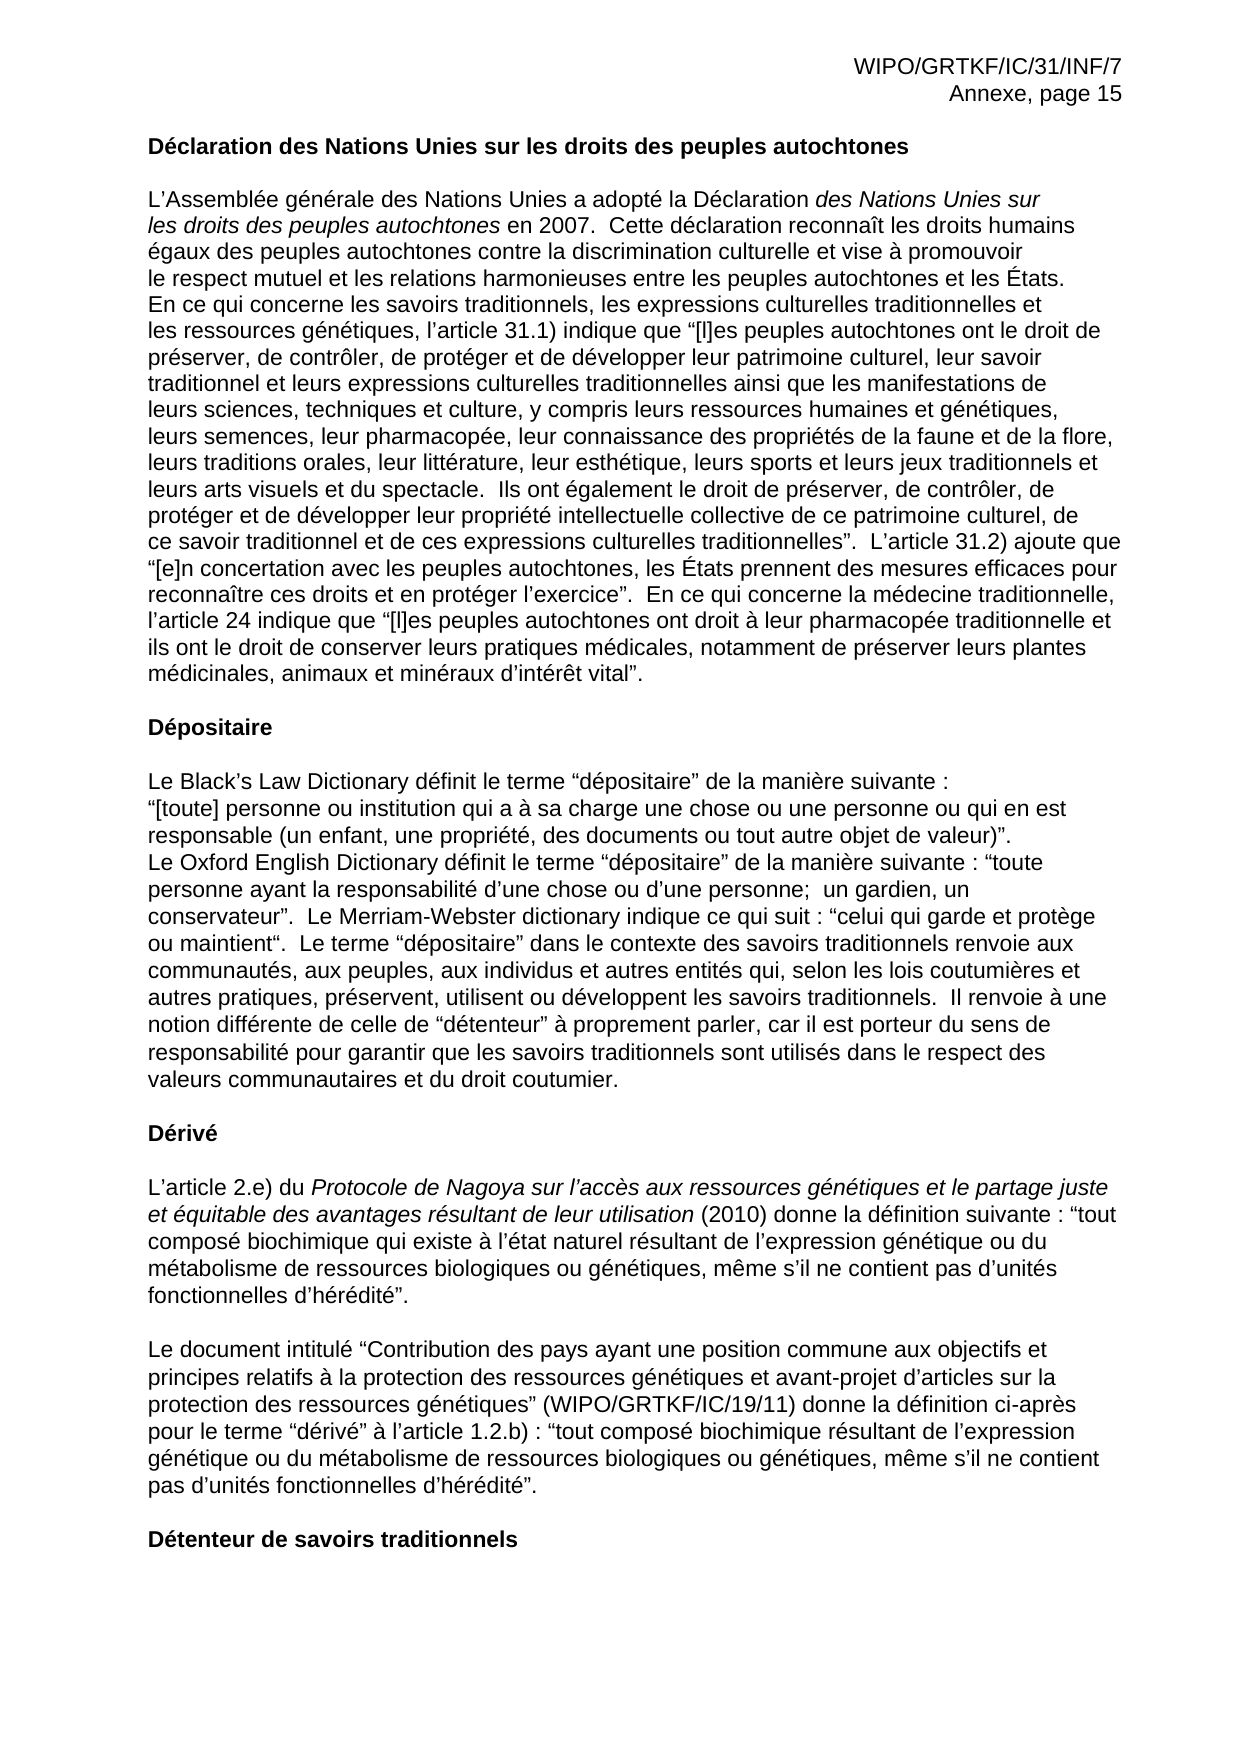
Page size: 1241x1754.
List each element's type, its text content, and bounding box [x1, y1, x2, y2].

subtitle Dérivé [148, 1119, 1122, 1146]
subtitle Dépositaire [148, 713, 1122, 740]
subtitle Détenteur de savoirs traditionnels [148, 1525, 1122, 1552]
text L’Assemblée générale des Nations Unies a adopté la Déclaration des Nations Unies sur les droits des peuples autochtones en 2007. Cette déclaration reconnaît les droits humains égaux des peuples autochtones contre la discrimination culturelle et vise à promouvoir le respect mutuel et les relations harmonieuses entre les peuples autochtones et les États. [148, 186, 1122, 291]
subtitle Déclaration des Nations Unies sur les droits des peuples autochtones [148, 132, 1122, 159]
text Le Black’s Law Dictionary définit le terme “dépositaire” de la manière suivante : “[toute] personne ou institution qui a à sa charge une chose ou une personne ou qui en est responsable (un enfant, une propriété, des documents ou tout autre objet de valeur)”. Le Oxford English Dictionary définit le terme “dépositaire” de la manière suivante : “toute personne ayant la responsabilité d’une chose ou d’une personne; un gardien, un conservateur”. Le Merriam-Webster dictionary indique ce qui suit : “celui qui garde et protège ou maintient“. Le terme “dépositaire” dans le contexte des savoirs traditionnels renvoie aux communautés, aux peuples, aux individus et autres entités qui, selon les lois coutumières et autres pratiques, préservent, utilisent ou développent les savoirs traditionnels. Il renvoie à une notion différente de celle de “détenteur” à proprement parler, car il est porteur du sens de responsabilité pour garantir que les savoirs traditionnels sont utilisés dans le respect des valeurs communautaires et du droit coutumier. [148, 767, 1122, 1092]
text En ce qui concerne les savoirs traditionnels, les expressions culturelles traditionnelles et les ressources génétiques, l’article 31.1) indique que “[l]es peuples autochtones ont le droit de préserver, de contrôler, de protéger et de développer leur patrimoine culturel, leur savoir traditionnel et leurs expressions culturelles traditionnelles ainsi que les manifestations de leurs sciences, techniques et culture, y compris leurs ressources humaines et génétiques, leurs semences, leur pharmacopée, leur connaissance des propriétés de la faune et de la flore, leurs traditions orales, leur littérature, leur esthétique, leurs sports et leurs jeux traditionnels et leurs arts visuels et du spectacle. Ils ont également le droit de préserver, de contrôler, de protéger et de développer leur propriété intellectuelle collective de ce patrimoine culturel, de ce savoir traditionnel et de ces expressions culturelles traditionnelles”. L’article 31.2) ajoute que “[e]n concertation avec les peuples autochtones, les États prennent des mesures efficaces pour reconnaître ces droits et en protéger l’exercice”. En ce qui concerne la médecine traditionnelle, l’article 24 indique que “[l]es peuples autochtones ont droit à leur pharmacopée traditionnelle et ils ont le droit de conserver leurs pratiques médicales, notamment de préserver leurs plantes médicinales, animaux et minéraux d’intérêt vital”. [148, 291, 1122, 686]
text L’article 2.e) du Protocole de Nagoya sur l’accès aux ressources génétiques et le partage juste et équitable des avantages résultant de leur utilisation (2010) donne la définition suivante : “tout composé biochimique qui existe à l’état naturel résultant de l’expression génétique ou du métabolisme de ressources biologiques ou génétiques, même s’il ne contient pas d’unités fonctionnelles d’hérédité”. [148, 1173, 1122, 1308]
text Le document intitulé “Contribution des pays ayant une position commune aux objectifs et principes relatifs à la protection des ressources génétiques et avant-projet d’articles sur la protection des ressources génétiques” (WIPO/GRTKF/IC/19/11) donne la définition ci-après pour le terme “dérivé” à l’article 1.2.b) : “tout composé biochimique résultant de l’expression génétique ou du métabolisme de ressources biologiques ou génétiques, même s’il ne contient pas d’unités fonctionnelles d’hérédité”. [148, 1336, 1122, 1498]
